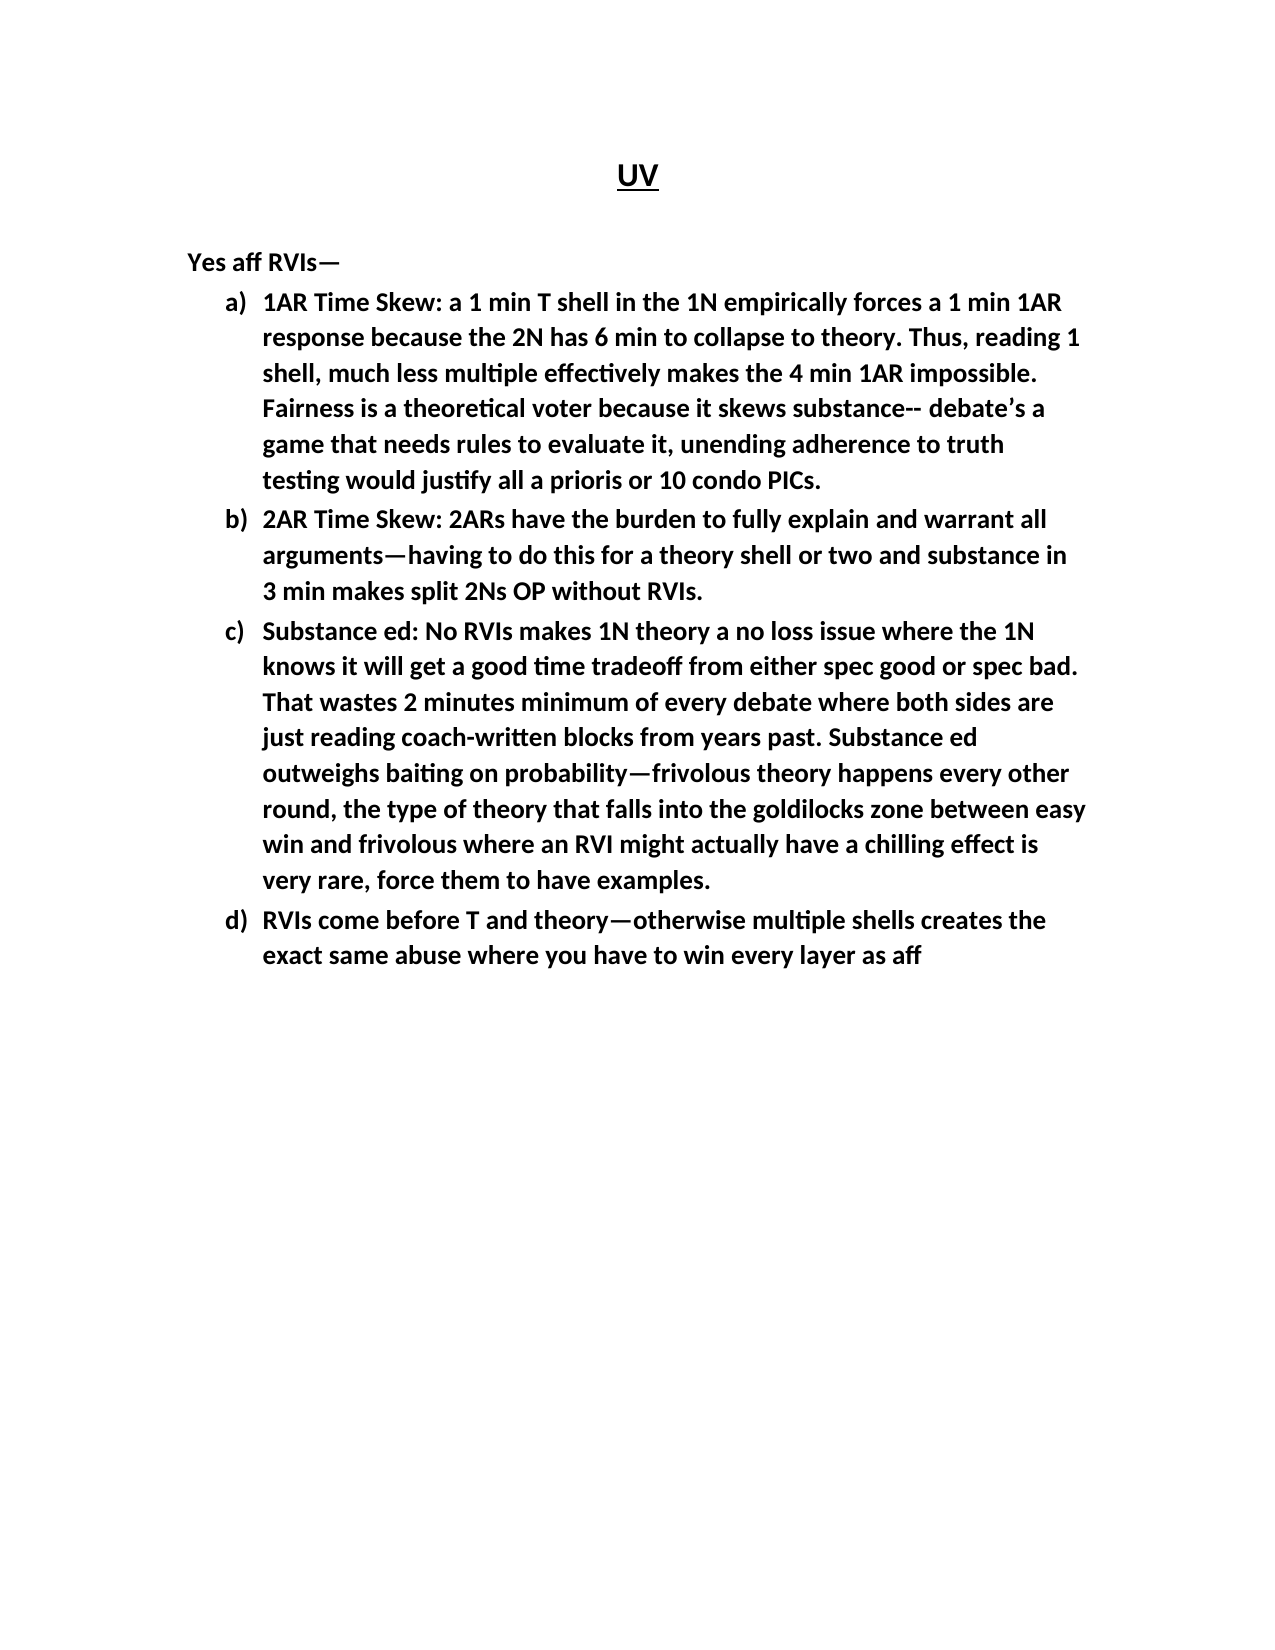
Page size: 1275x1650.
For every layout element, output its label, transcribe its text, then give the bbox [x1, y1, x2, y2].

subtitle UV [187, 154, 1087, 195]
subtitle 2AR Time Skew: 2ARs have the burden to fully explain and warrant all arguments—having to do this for a theory shell or two and substance in 3 min makes split 2Ns OP without RVIs. [225, 503, 1087, 607]
subtitle RVIs come before T and theory—otherwise multiple shells creates the exact same abuse where you have to win every layer as aff [225, 903, 1087, 972]
subtitle 1AR Time Skew: a 1 min T shell in the 1N empirically forces a 1 min 1AR response because the 2N has 6 min to collapse to theory. Thus, reading 1 shell, much less multiple effectively makes the 4 min 1AR impossible. Fairness is a theoretical voter because it skews substance-- debate’s a game that needs rules to evaluate it, unending adherence to truth testing would justify all a prioris or 10 condo PICs. [225, 285, 1087, 496]
subtitle Yes aff RVIs— [187, 245, 1087, 278]
subtitle Substance ed: No RVIs makes 1N theory a no loss issue where the 1N knows it will get a good time tradeoff from either spec good or spec bad. That wastes 2 minutes minimum of every debate where both sides are just reading coach-written blocks from years past. Substance ed outweighs baiting on probability—frivolous theory happens every other round, the type of theory that falls into the goldilocks zone between easy win and frivolous where an RVI might actually have a chilling effect is very rare, force them to have examples. [225, 614, 1087, 896]
